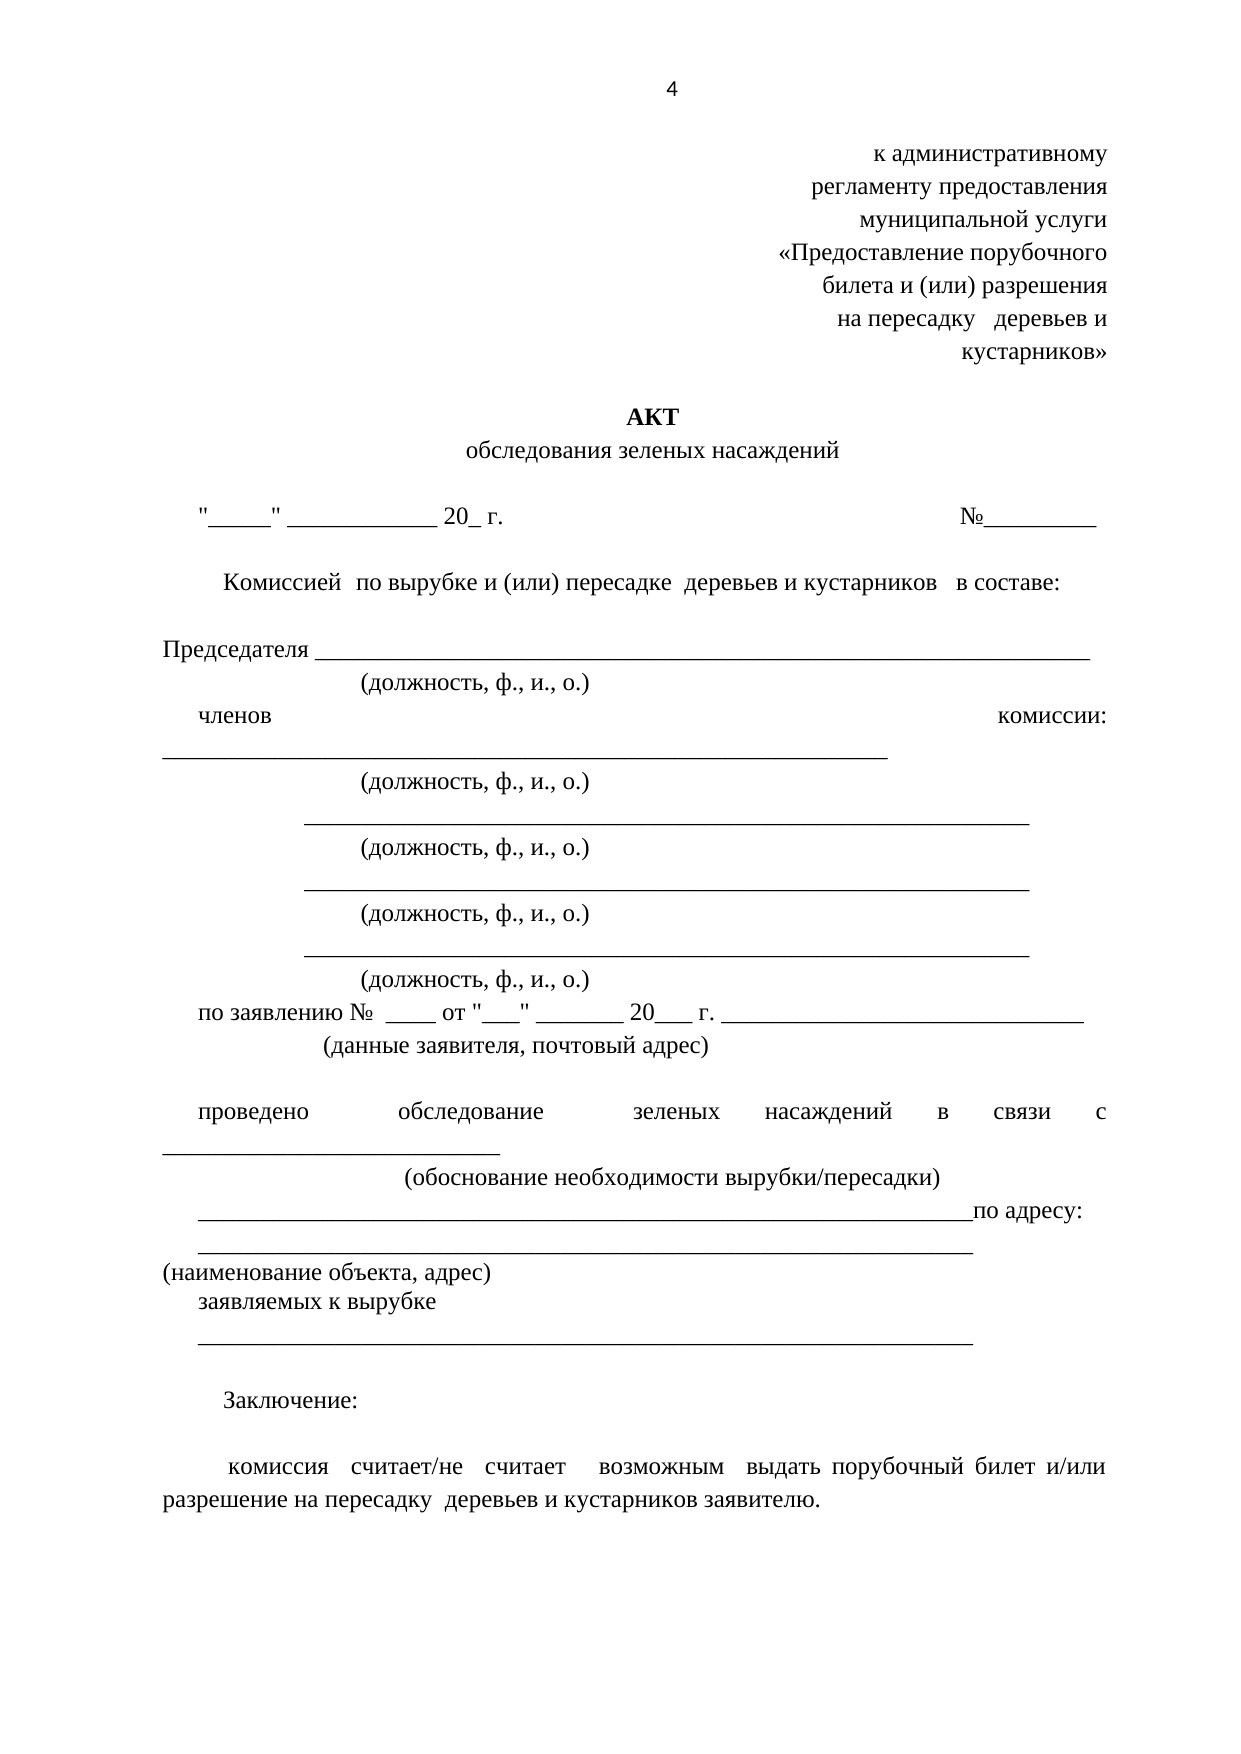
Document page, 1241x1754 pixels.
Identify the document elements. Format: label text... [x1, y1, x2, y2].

text __________________________________________________________ [162, 865, 1107, 894]
text Заключение: [162, 1385, 1107, 1414]
text (данные заявителя, почтовый адрес) [162, 1030, 1107, 1059]
text ______________________________________________________________по адресу: [162, 1195, 1107, 1224]
text __________________________________________________________ [162, 931, 1107, 960]
text АКТ [162, 402, 1107, 431]
text (должность, ф., и., о.) [162, 667, 1107, 696]
text на пересадку деревьев и кустарников» [738, 303, 1107, 365]
text Комиссией по вырубке и (или) пересадке деревьев и кустарников в составе: [162, 567, 1107, 596]
text (должность, ф., и., о.) [162, 766, 1107, 795]
text (должность, ф., и., о.) [162, 964, 1107, 993]
text ______________________________________________________________ (наименование объекта, адрес) [162, 1228, 1107, 1286]
text ______________________________________________________________ [162, 1319, 1107, 1348]
text (должность, ф., и., о.) [162, 832, 1107, 861]
text обследования зеленых насаждений [162, 435, 1107, 464]
text (должность, ф., и., о.) [162, 898, 1107, 927]
text Председателя ______________________________________________________________ [162, 634, 1107, 663]
text комиссия считает/не считает возможным выдать порубочный билет и/или разрешение на пересадку деревьев и кустарников заявителю. [162, 1451, 1107, 1513]
text «Предоставление порубочного билета и (или) разрешения [738, 237, 1107, 299]
text (обоснование необходимости вырубки/пересадки) [162, 1162, 1107, 1191]
text к административному регламенту предоставления муниципальной услуги [738, 138, 1107, 233]
text __________________________________________________________ [162, 799, 1107, 828]
text проведено обследование зеленых насаждений в связи с ___________________________ [162, 1096, 1107, 1158]
text по заявлению № ____ от "___" _______ 20___ г. _____________________________ [162, 997, 1107, 1026]
text "_____" ____________ 20_ г. №_________ [162, 501, 1107, 530]
text заявляемых к вырубке [162, 1286, 1107, 1314]
text членов комиссии: __________________________________________________________ [162, 700, 1107, 762]
